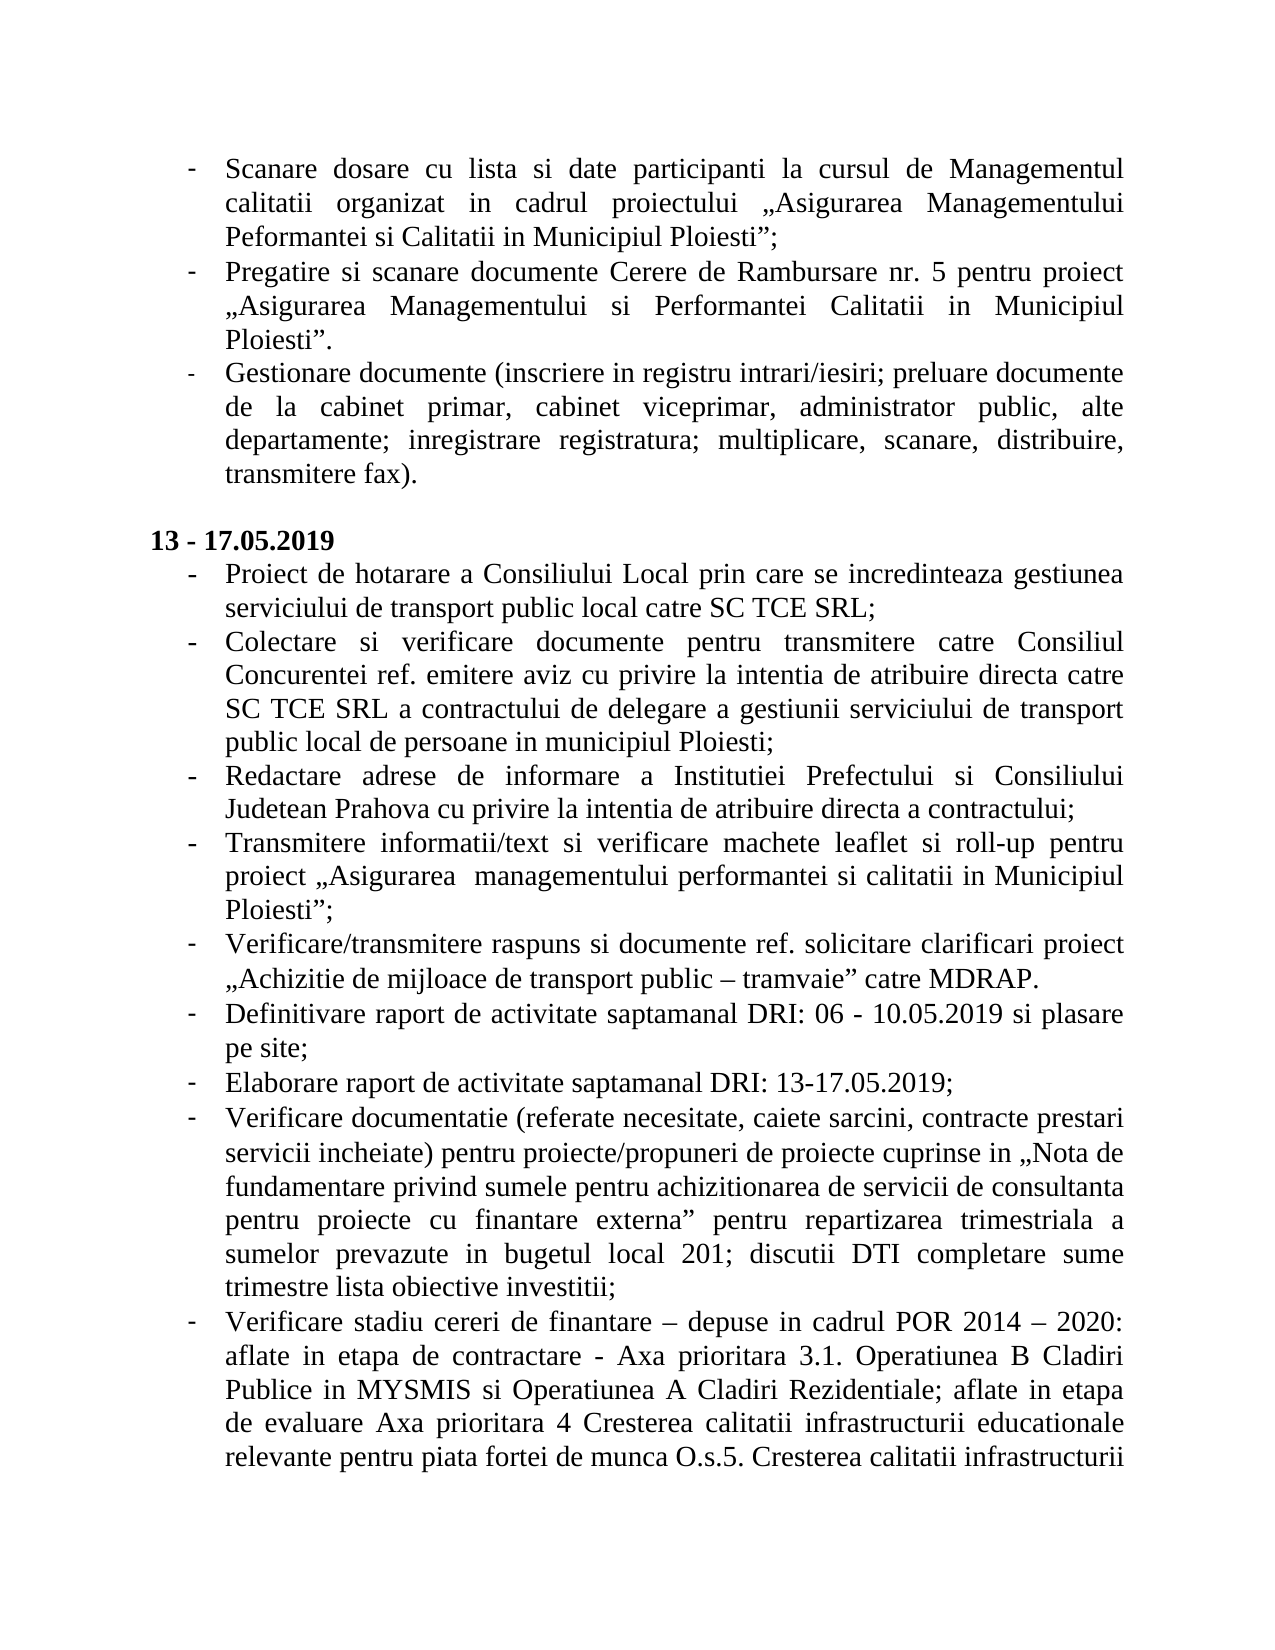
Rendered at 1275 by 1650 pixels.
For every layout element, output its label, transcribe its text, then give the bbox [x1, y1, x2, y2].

list Verificare/transmitere raspuns si documente ref. solicitare clarificari proiect „Achizitie de mijloace de transport public – tramvaie” catre MDRAP. [187, 926, 1125, 995]
list Transmitere informatii/text si verificare machete leaflet si roll-up pentru proiect „Asigurarea managementului performantei si calitatii in Municipiul Ploiesti”; [187, 825, 1125, 926]
list Proiect de hotarare a Consiliului Local prin care se incredinteaza gestiunea serviciului de transport public local catre SC TCE SRL; [187, 557, 1125, 624]
text 13 - 17.05.2019 [150, 523, 1125, 557]
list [187, 1303, 1125, 1473]
list Scanare dosare cu lista si date participanti la cursul de Managementul calitatii organizat in cadrul proiectului „Asigurarea Managementului Peformantei si Calitatii in Municipiul Ploiesti”; [187, 150, 1125, 253]
list Verificare documentatie (referate necesitate, caiete sarcini, contracte prestari servicii incheiate) pentru proiecte/propuneri de proiecte cuprinse in „Nota de fundamentare privind sumele pentru achizitionarea de servicii de consultanta pentru proiecte cu finantare externa” pentru repartizarea trimestriala a sumelor prevazute in bugetul local 201; discutii DTI completare sume trimestre lista obiective investitii; [187, 1099, 1125, 1303]
list Elaborare raport de activitate saptamanal DRI: 13-17.05.2019; [187, 1064, 1125, 1099]
list Pregatire si scanare documente Cerere de Rambursare nr. 5 pentru proiect „Asigurarea Managementului si Performantei Calitatii in Municipiul Ploiesti”. [187, 253, 1125, 355]
list Redactare adrese de informare a Institutiei Prefectului si Consiliului Judetean Prahova cu privire la intentia de atribuire directa a contractului; [187, 758, 1125, 825]
list Colectare si verificare documente pentru transmitere catre Consiliul Concurentei ref. emitere aviz cu privire la intentia de atribuire directa catre SC TCE SRL a contractului de delegare a gestiunii serviciului de transport public local de persoane in municipiul Ploiesti; [187, 624, 1125, 758]
list Definitivare raport de activitate saptamanal DRI: 06 - 10.05.2019 si plasare pe site; [187, 995, 1125, 1064]
list Gestionare documente (inscriere in registru intrari/iesiri; preluare documente de la cabinet primar, cabinet viceprimar, administrator public, alte departamente; inregistrare registratura; multiplicare, scanare, distribuire, transmitere fax). [187, 355, 1125, 489]
